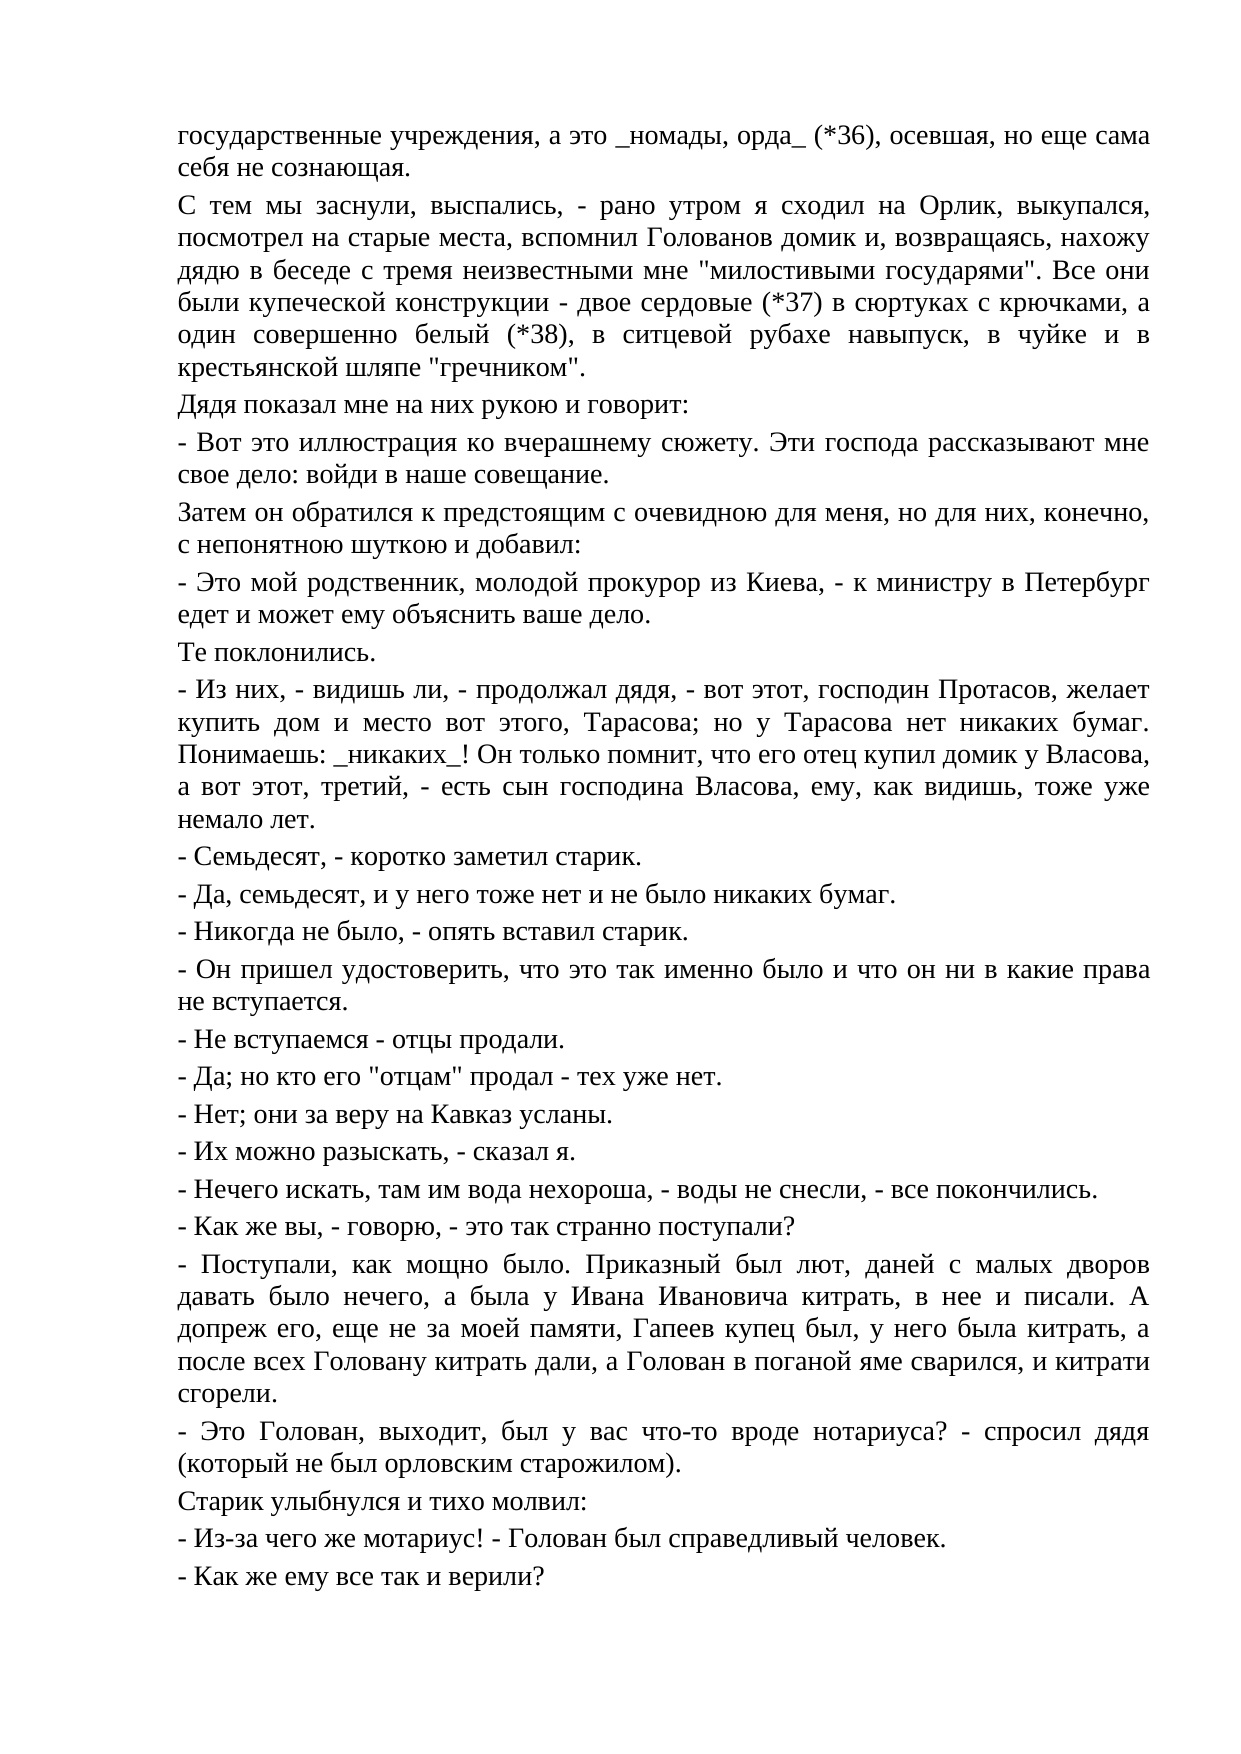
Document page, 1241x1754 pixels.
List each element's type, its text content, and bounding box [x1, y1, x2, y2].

text - Да, семьдесят, и у него тоже нет и не было никаких бумаг. [177, 877, 1152, 909]
text - Не вступаемся - отцы продали. [177, 1022, 1152, 1054]
text - Как же вы, - говорю, - это так странно поступали? [177, 1209, 1152, 1242]
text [177, 118, 1152, 183]
text - Их можно разыскать, - сказал я. [177, 1134, 1152, 1167]
text - Да; но кто его "отцам" продал - тех уже нет. [177, 1059, 1152, 1092]
text - Как же ему все так и верили? [177, 1559, 1152, 1591]
text - Из них, - видишь ли, - продолжал дядя, - вот этот, господин Протасов, желает купить дом и место вот этого, Тарасова; но у Тарасова нет никаких бумаг. Понимаешь: _никаких_! Он только помнит, что его отец купил домик у Власова, а вот этот, третий, - есть сын господина Власова, ему, как видишь, тоже уже немало лет. [177, 672, 1152, 834]
text - Из-за чего же мотариус! - Голован был справедливый человек. [177, 1521, 1152, 1553]
text - Он пришел удостоверить, что это так именно было и что он ни в какие права не вступается. [177, 952, 1152, 1017]
text Затем он обратился к предстоящим с очевидною для меня, но для них, конечно, с непонятною шуткою и добавил: [177, 495, 1152, 560]
text - Никогда не было, - опять вставил старик. [177, 914, 1152, 947]
text - Поступали, как мощно было. Приказный был лют, даней с малых дворов давать было нечего, а была у Ивана Ивановича китрать, в нее и писали. А допреж его, еще не за моей памяти, Гапеев купец был, у него была китрать, а после всех Головану китрать дали, а Голован в поганой яме сварился, и китрати сгорели. [177, 1247, 1152, 1409]
text - Это мой родственник, молодой прокурор из Киева, - к министру в Петербург едет и может ему объяснить ваше дело. [177, 565, 1152, 629]
text Дядя показал мне на них рукою и говорит: [177, 387, 1152, 420]
text - Это Голован, выходит, был у вас что-то вроде нотариуса? - спросил дядя (который не был орловским старожилом). [177, 1414, 1152, 1478]
text Старик улыбнулся и тихо молвил: [177, 1484, 1152, 1516]
text - Нет; они за веру на Кавказ усланы. [177, 1097, 1152, 1129]
text Те поклонились. [177, 635, 1152, 667]
text С тем мы заснули, выспались, - рано утром я сходил на Орлик, выкупался, посмотрел на старые места, вспомнил Голованов домик и, возвращаясь, нахожу дядю в беседе с тремя неизвестными мне "милостивыми государями". Все они были купеческой конструкции - двое сердовые (*37) в сюртуках с крючками, а один совершенно белый (*38), в ситцевой рубахе навыпуск, в чуйке и в крестьянской шляпе "гречником". [177, 188, 1152, 382]
text - Семьдесят, - коротко заметил старик. [177, 839, 1152, 872]
text - Нечего искать, там им вода нехороша, - воды не снесли, - все покончились. [177, 1172, 1152, 1204]
text - Вот это иллюстрация ко вчерашнему сюжету. Эти господа рассказывают мне свое дело: войди в наше совещание. [177, 425, 1152, 490]
